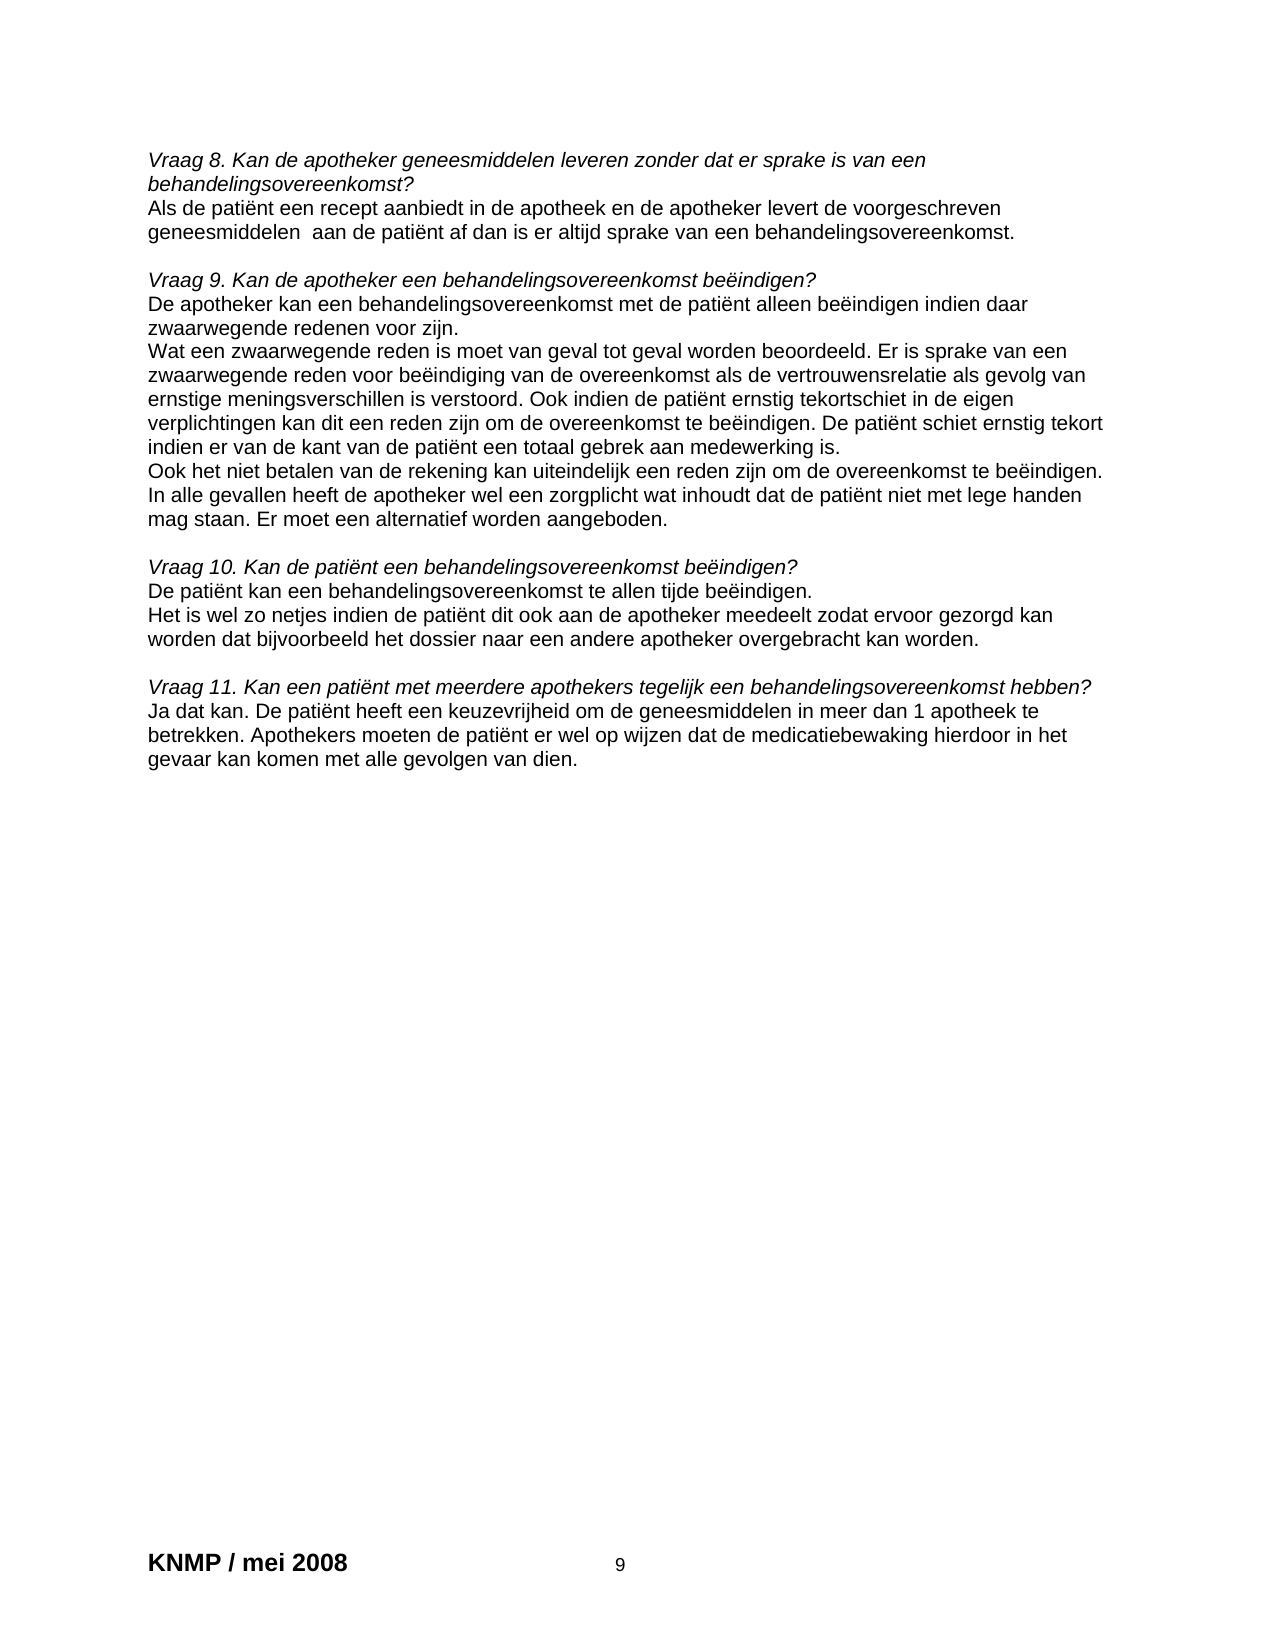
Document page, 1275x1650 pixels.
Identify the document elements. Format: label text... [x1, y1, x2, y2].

text Het is wel zo netjes indien de patiënt dit ook aan de apotheker meedeelt zodat ervoor gezorgd kan worden dat bijvoorbeeld het dossier naar een andere apotheker overgebracht kan worden. [148, 603, 1127, 651]
text Vraag 11. Kan een patiënt met meerdere apothekers tegelijk een behandelingsovereenkomst hebben? [148, 675, 1127, 699]
text Vraag 9. Kan de apotheker een behandelingsovereenkomst beëindigen? [148, 267, 1127, 291]
text Ja dat kan. De patiënt heeft een keuzevrijheid om de geneesmiddelen in meer dan 1 apotheek te betrekken. Apothekers moeten de patiënt er wel op wijzen dat de medicatiebewaking hierdoor in het gevaar kan komen met alle gevolgen van dien. [148, 699, 1127, 771]
text Wat een zwaarwegende reden is moet van geval tot geval worden beoordeeld. Er is sprake van een zwaarwegende reden voor beëindiging van de overeenkomst als de vertrouwensrelatie als gevolg van ernstige meningsverschillen is verstoord. Ook indien de patiënt ernstig tekortschiet in de eigen verplichtingen kan dit een reden zijn om de overeenkomst te beëindigen. De patiënt schiet ernstig tekort indien er van de kant van de patiënt een totaal gebrek aan medewerking is. [148, 339, 1127, 459]
text Vraag 10. Kan de patiënt een behandelingsovereenkomst beëindigen? [148, 555, 1127, 579]
text In alle gevallen heeft de apotheker wel een zorgplicht wat inhoudt dat de patiënt niet met lege handen mag staan. Er moet een alternatief worden aangeboden. [148, 483, 1127, 531]
text Ook het niet betalen van de rekening kan uiteindelijk een reden zijn om de overeenkomst te beëindigen. [148, 459, 1127, 483]
text Vraag 8. Kan de apotheker geneesmiddelen leveren zonder dat er sprake is van een behandelingsovereenkomst? [148, 148, 1127, 196]
text De apotheker kan een behandelingsovereenkomst met de patiënt alleen beëindigen indien daar zwaarwegende redenen voor zijn. [148, 291, 1127, 339]
text Als de patiënt een recept aanbiedt in de apotheek en de apotheker levert de voorgeschreven geneesmiddelen aan de patiënt af dan is er altijd sprake van een behandelingsovereenkomst. [148, 196, 1127, 243]
text De patiënt kan een behandelingsovereenkomst te allen tijde beëindigen. [148, 579, 1127, 603]
